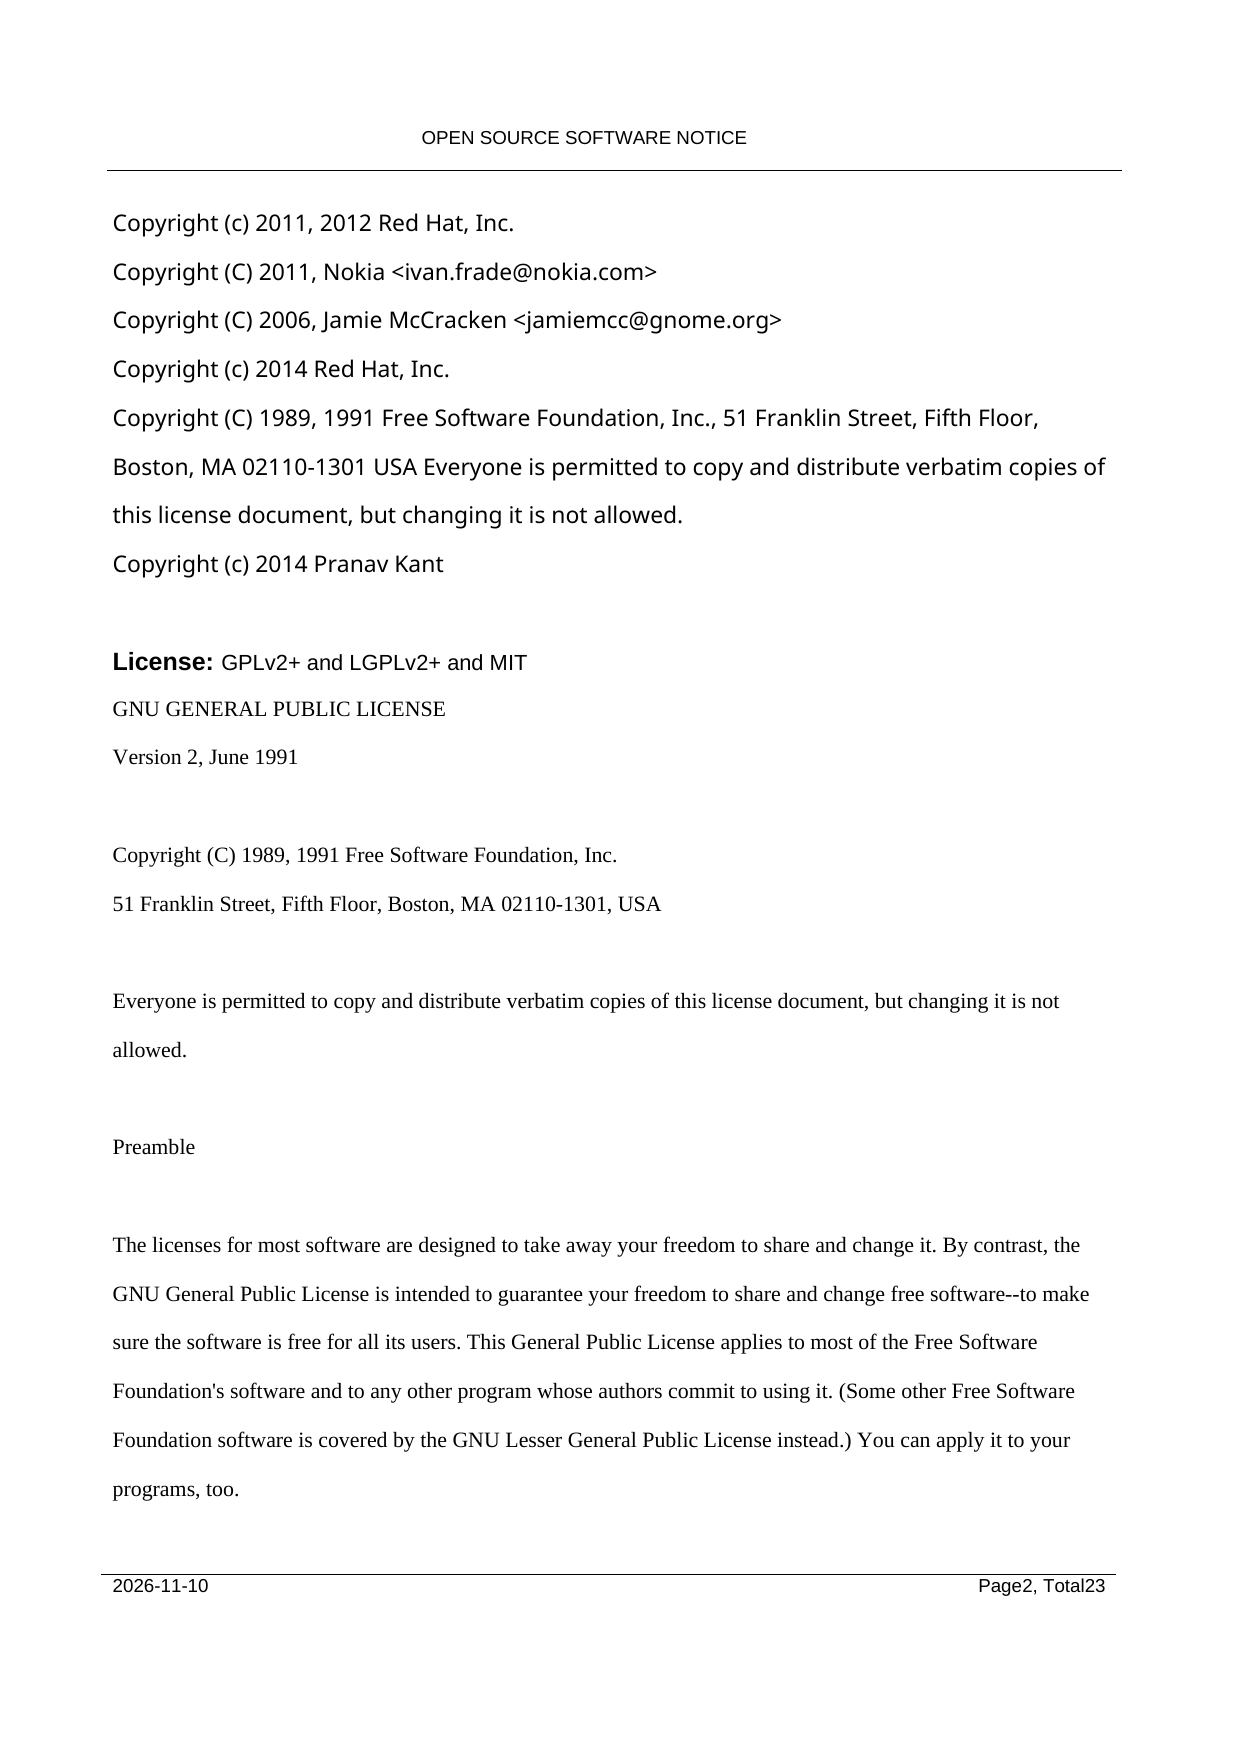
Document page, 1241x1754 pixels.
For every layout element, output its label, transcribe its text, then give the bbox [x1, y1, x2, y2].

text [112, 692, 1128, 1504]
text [112, 206, 1128, 629]
text License: GPLv2+ and LGPLv2+ and MIT [112, 645, 1128, 678]
